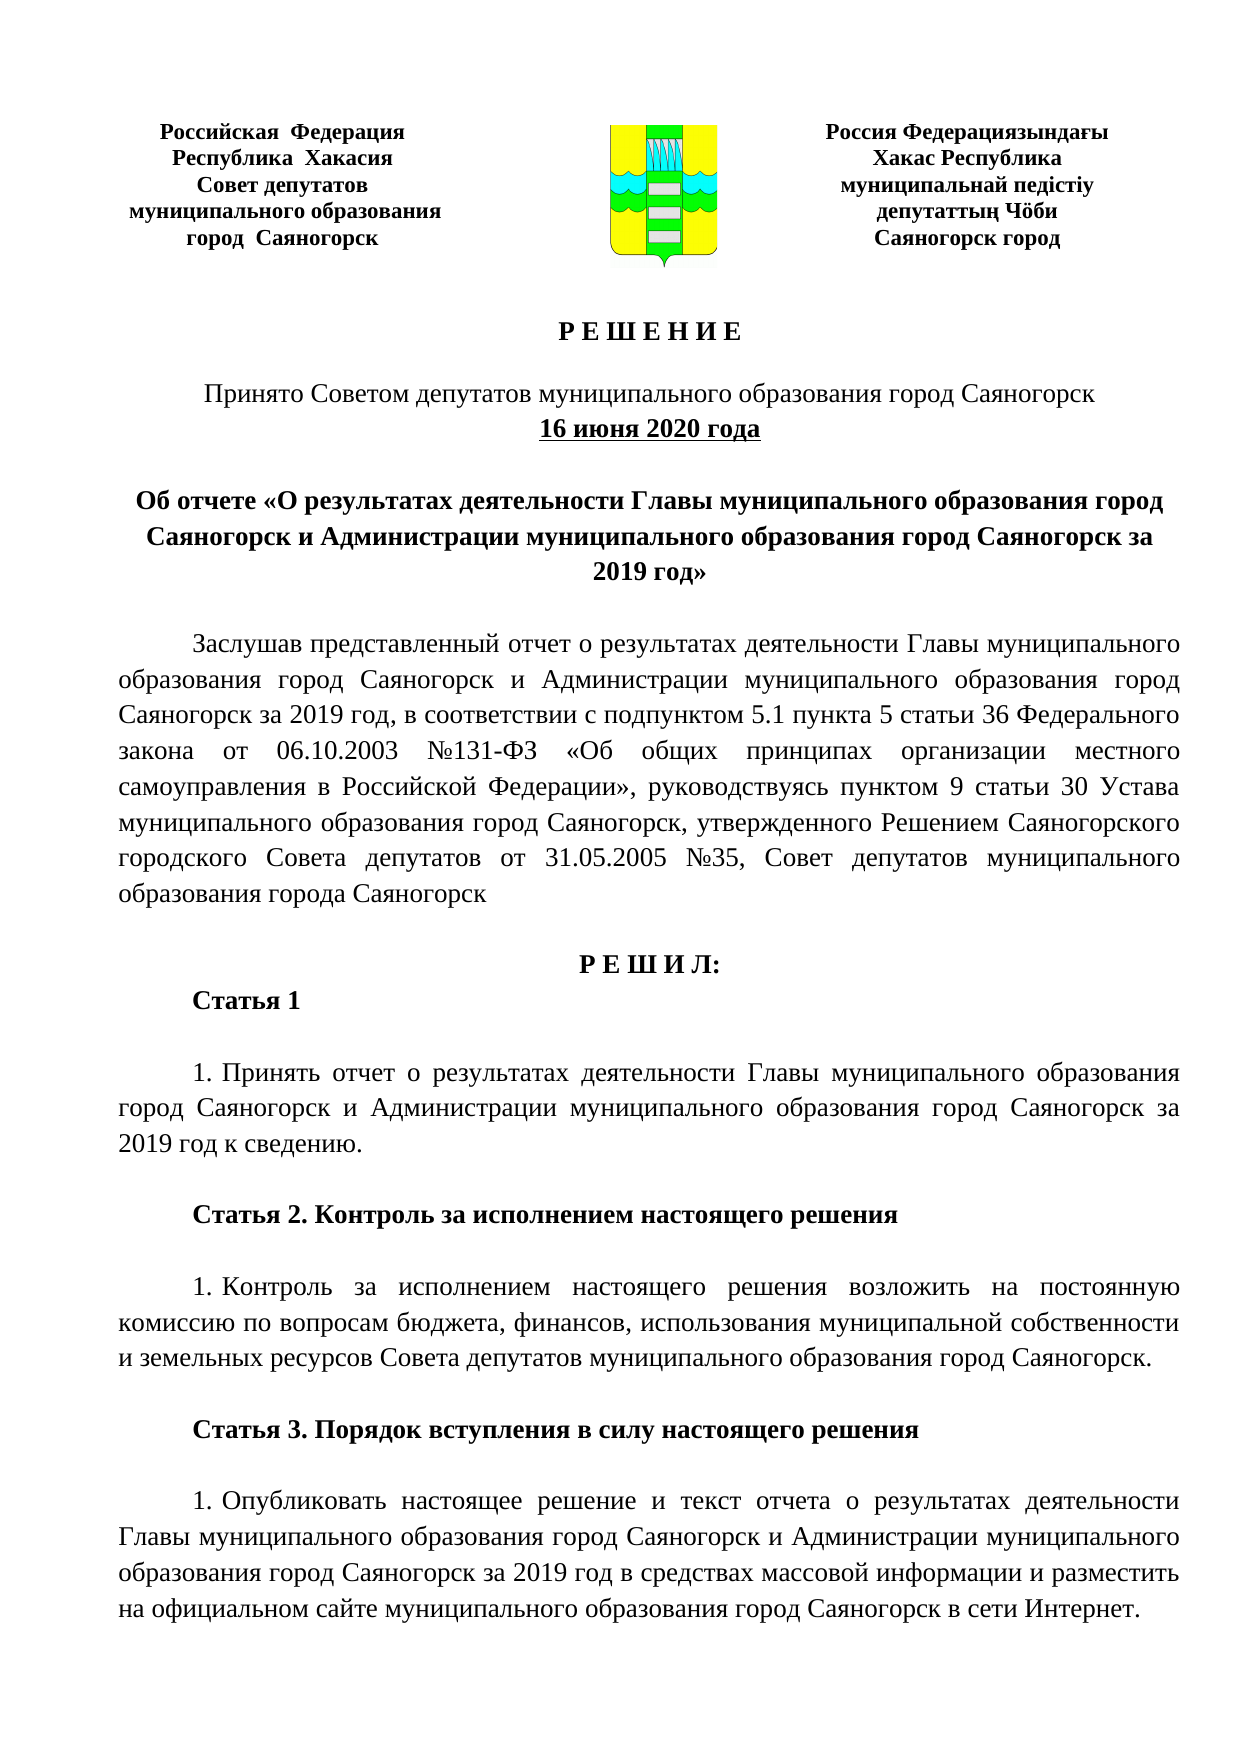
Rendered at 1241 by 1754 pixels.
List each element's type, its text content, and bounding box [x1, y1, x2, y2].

text Р Е Ш И Л: [118, 948, 1181, 980]
list Опубликовать настоящее решение и текст отчета о результатах деятельности Главы муниципального образования город Саяногорск и Администрации муниципального образования город Саяногорск за 2019 год в средствах массовой информации и разместить на официальном сайте муниципального образования город Саяногорск в сети Интернет. [118, 1484, 1181, 1623]
list Принять отчет о результатах деятельности Главы муниципального образования город Саяногорск и Администрации муниципального образования город Саяногорск за 2019 год к сведению. [118, 1056, 1181, 1158]
subtitle Об отчете «О результатах деятельности Главы муниципального образования город Саяногорск и Администрации муниципального образования город Саяногорск за 2019 год» [118, 484, 1181, 587]
picture [610, 125, 718, 268]
table_header [458, 118, 753, 303]
text Статья 1 [118, 984, 1181, 1015]
text Статья 2. Контроль за исполнением настоящего решения [118, 1199, 1181, 1230]
text Р Е Ш Е Н И Е [118, 314, 1181, 346]
text Принято Советом депутатов муниципального образования город Саяногорск [118, 377, 1181, 408]
text Заслушав представленный отчет о результатах деятельности Главы муниципального образования город Саяногорск и Администрации муниципального образования город Саяногорск за 2019 год, в соответствии с подпунктом 5.1 пункта 5 статьи 36 Федерального закона от 06.10.2003 №131-ФЗ «Об общих принципах организации местного самоуправления в Российской Федерации», руководствуясь пунктом 9 статьи 30 Устава муниципального образования город Саяногорск, утвержденного Решением Саяногорского городского Совета депутатов от 31.05.2005 №35, Совет депутатов муниципального образования города Саяногорск [118, 627, 1181, 908]
table_header Россия Федерациязындағы Хакас Республика муниципальнай пeдiстiy депутаттың Чöби Саяногорск город [753, 118, 1181, 303]
text 16 июня 2020 года [118, 413, 1181, 444]
list Контроль за исполнением настоящего решения возложить на постоянную комиссию по вопросам бюджета, финансов, использования муниципальной собственности и земельных ресурсов Совета депутатов муниципального образования город Саяногорск. [118, 1270, 1181, 1373]
text Статья 3. Порядок вступления в силу настоящего решения [118, 1413, 1181, 1444]
table_header Российская Федерация Республика Хакасия Совет депутатов муниципального образования город Саяногорск [107, 118, 458, 303]
